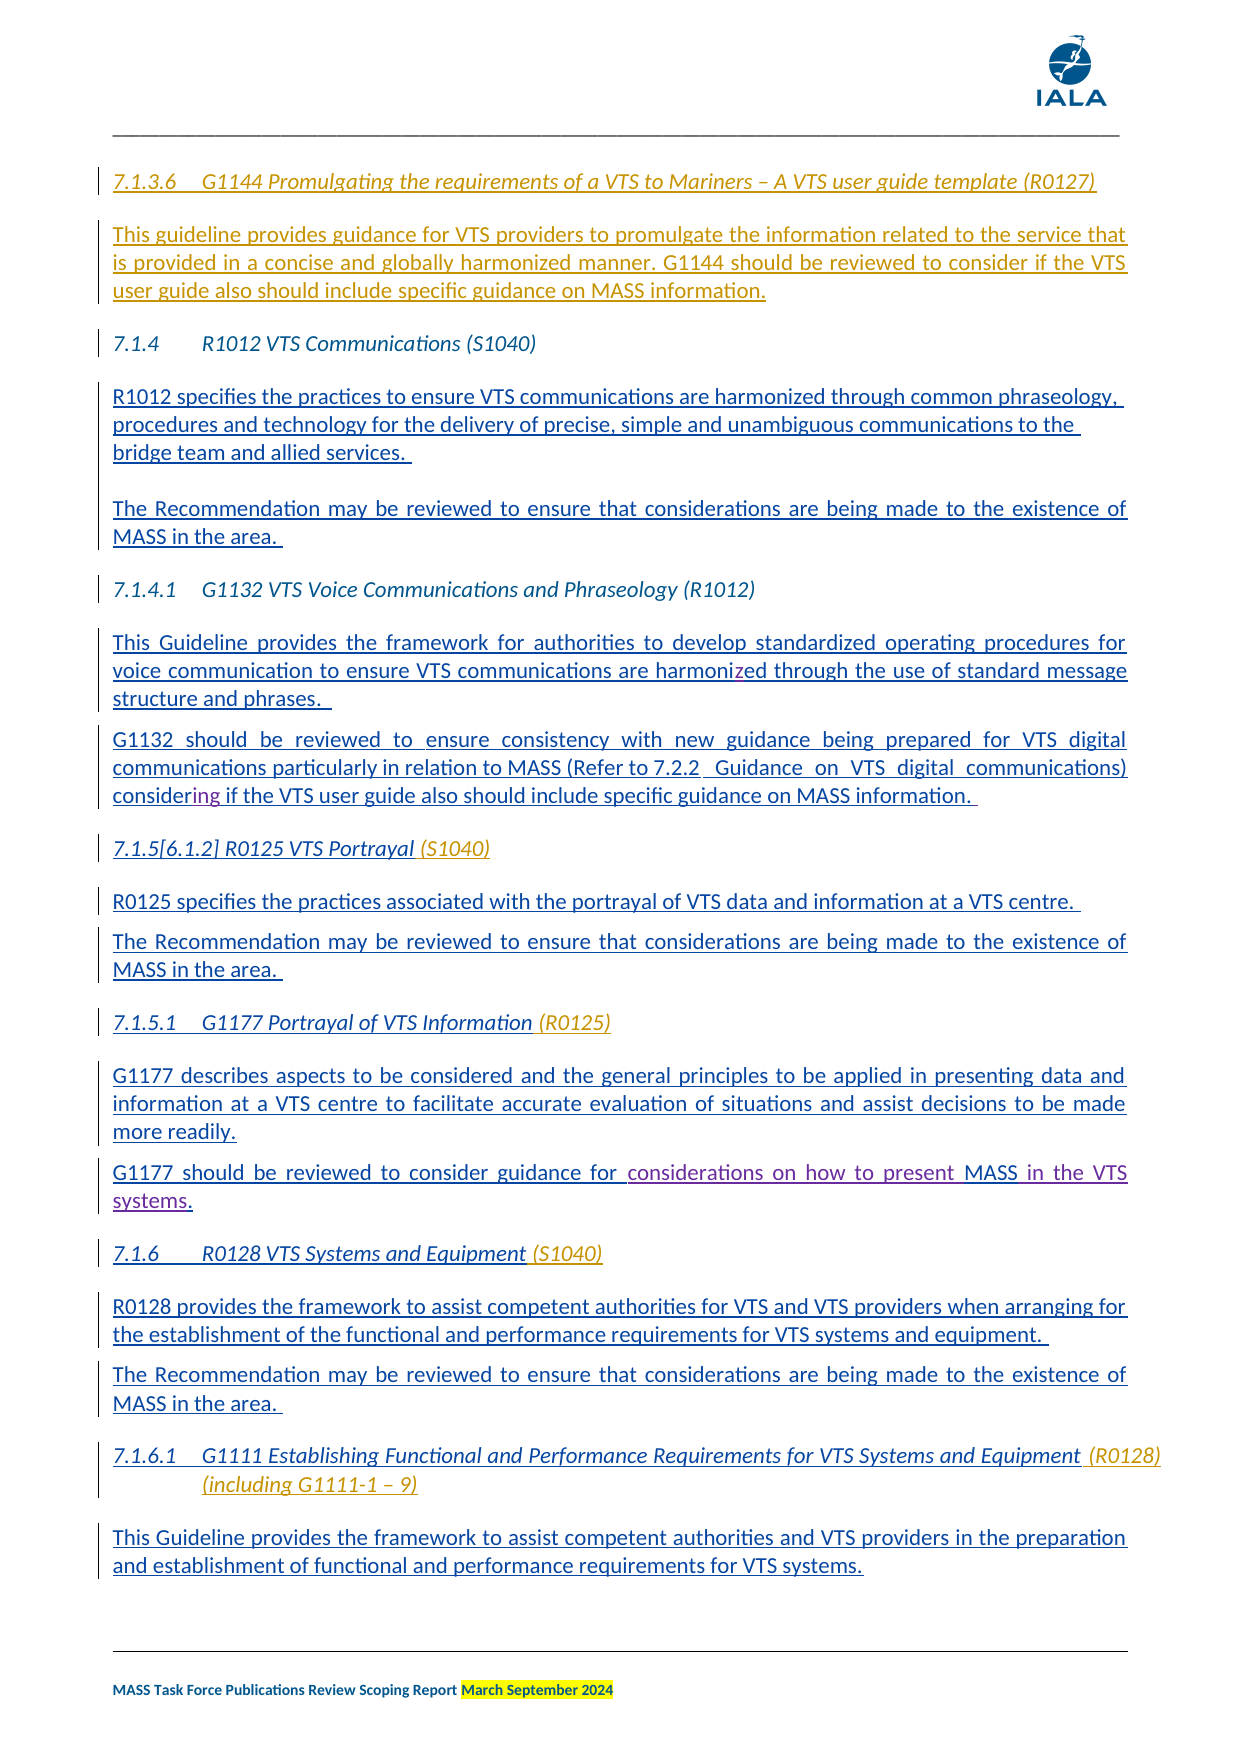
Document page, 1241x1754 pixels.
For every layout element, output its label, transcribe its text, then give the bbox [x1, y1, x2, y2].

subtitle R1012 VTS Communications (S1040) [112, 329, 1128, 357]
subtitle G1132 VTS Voice Communications and Phraseology (R1012) [112, 575, 1128, 603]
picture [1021, 27, 1119, 122]
